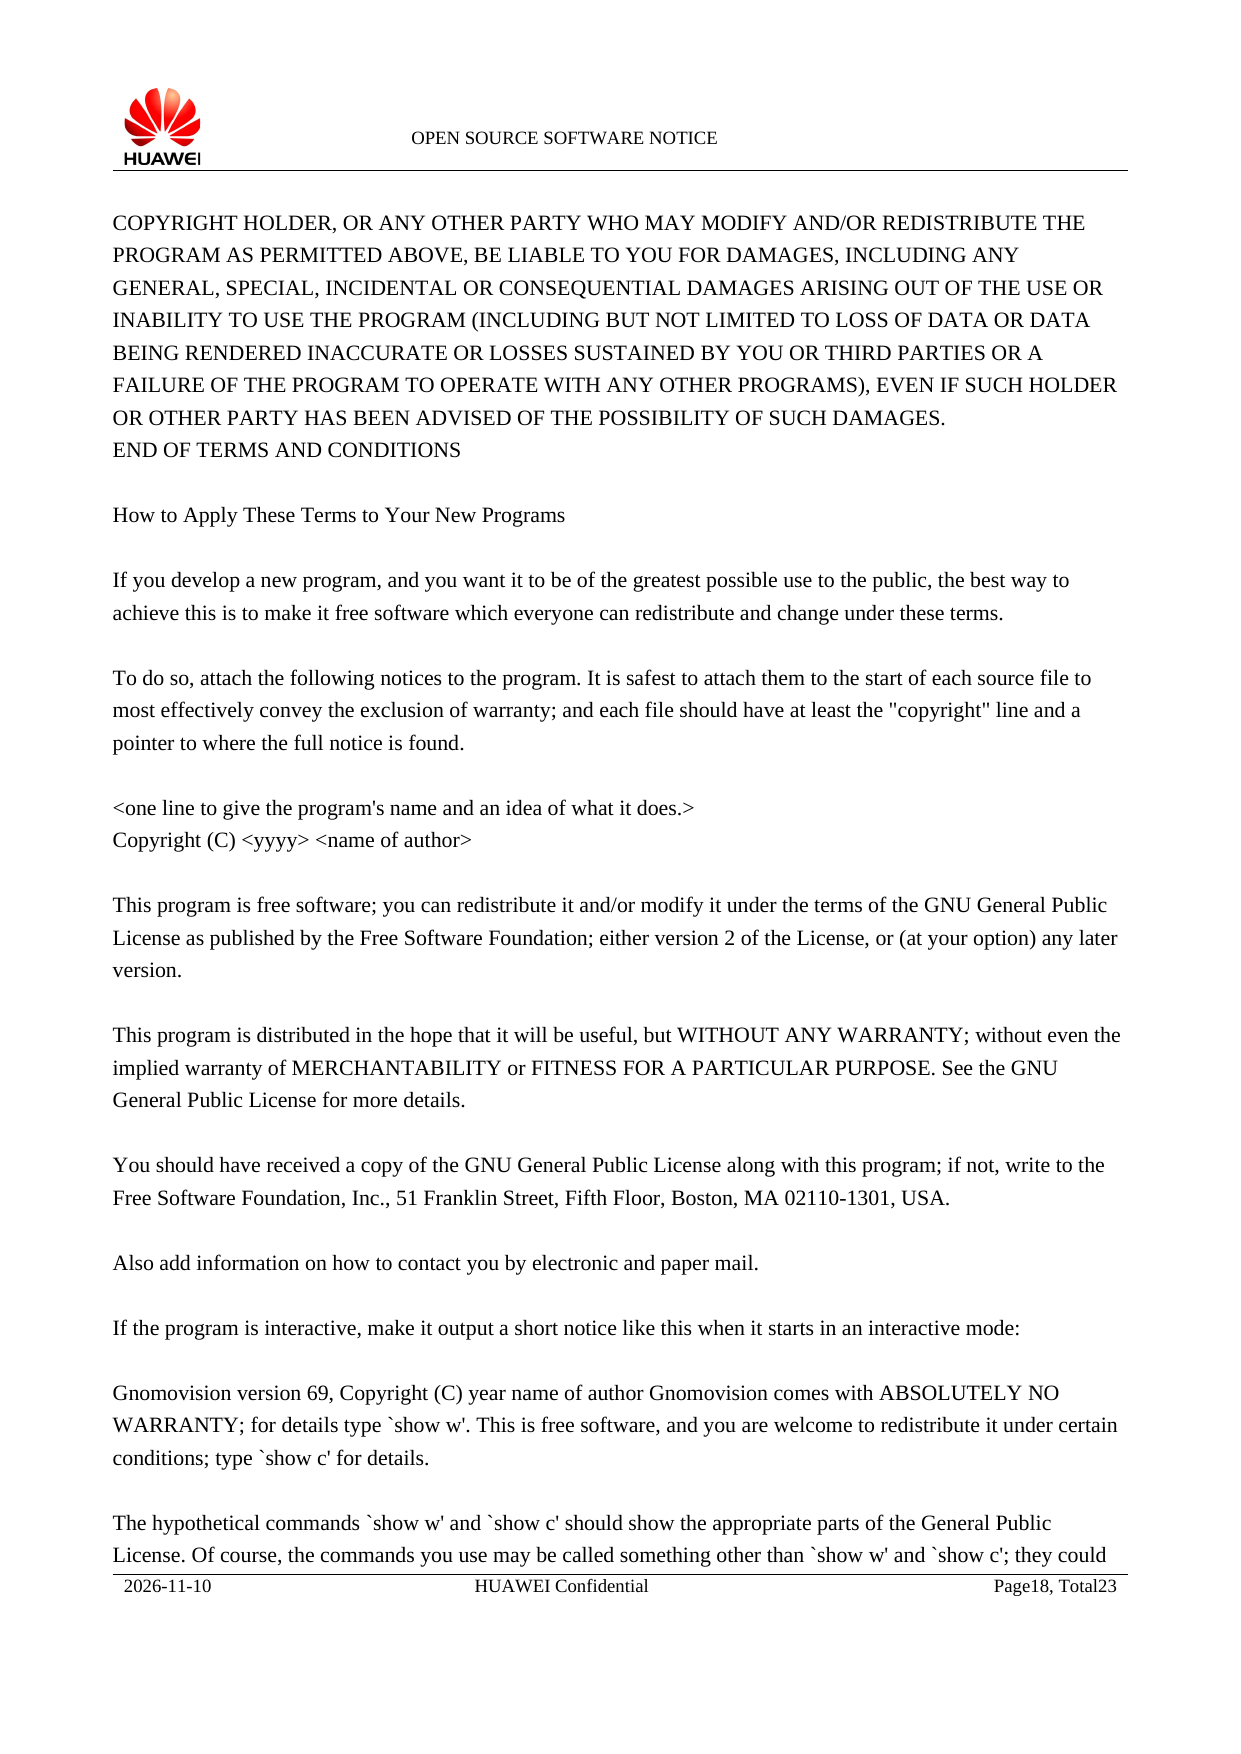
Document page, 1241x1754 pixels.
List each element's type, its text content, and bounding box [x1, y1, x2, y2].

picture [124, 88, 201, 165]
